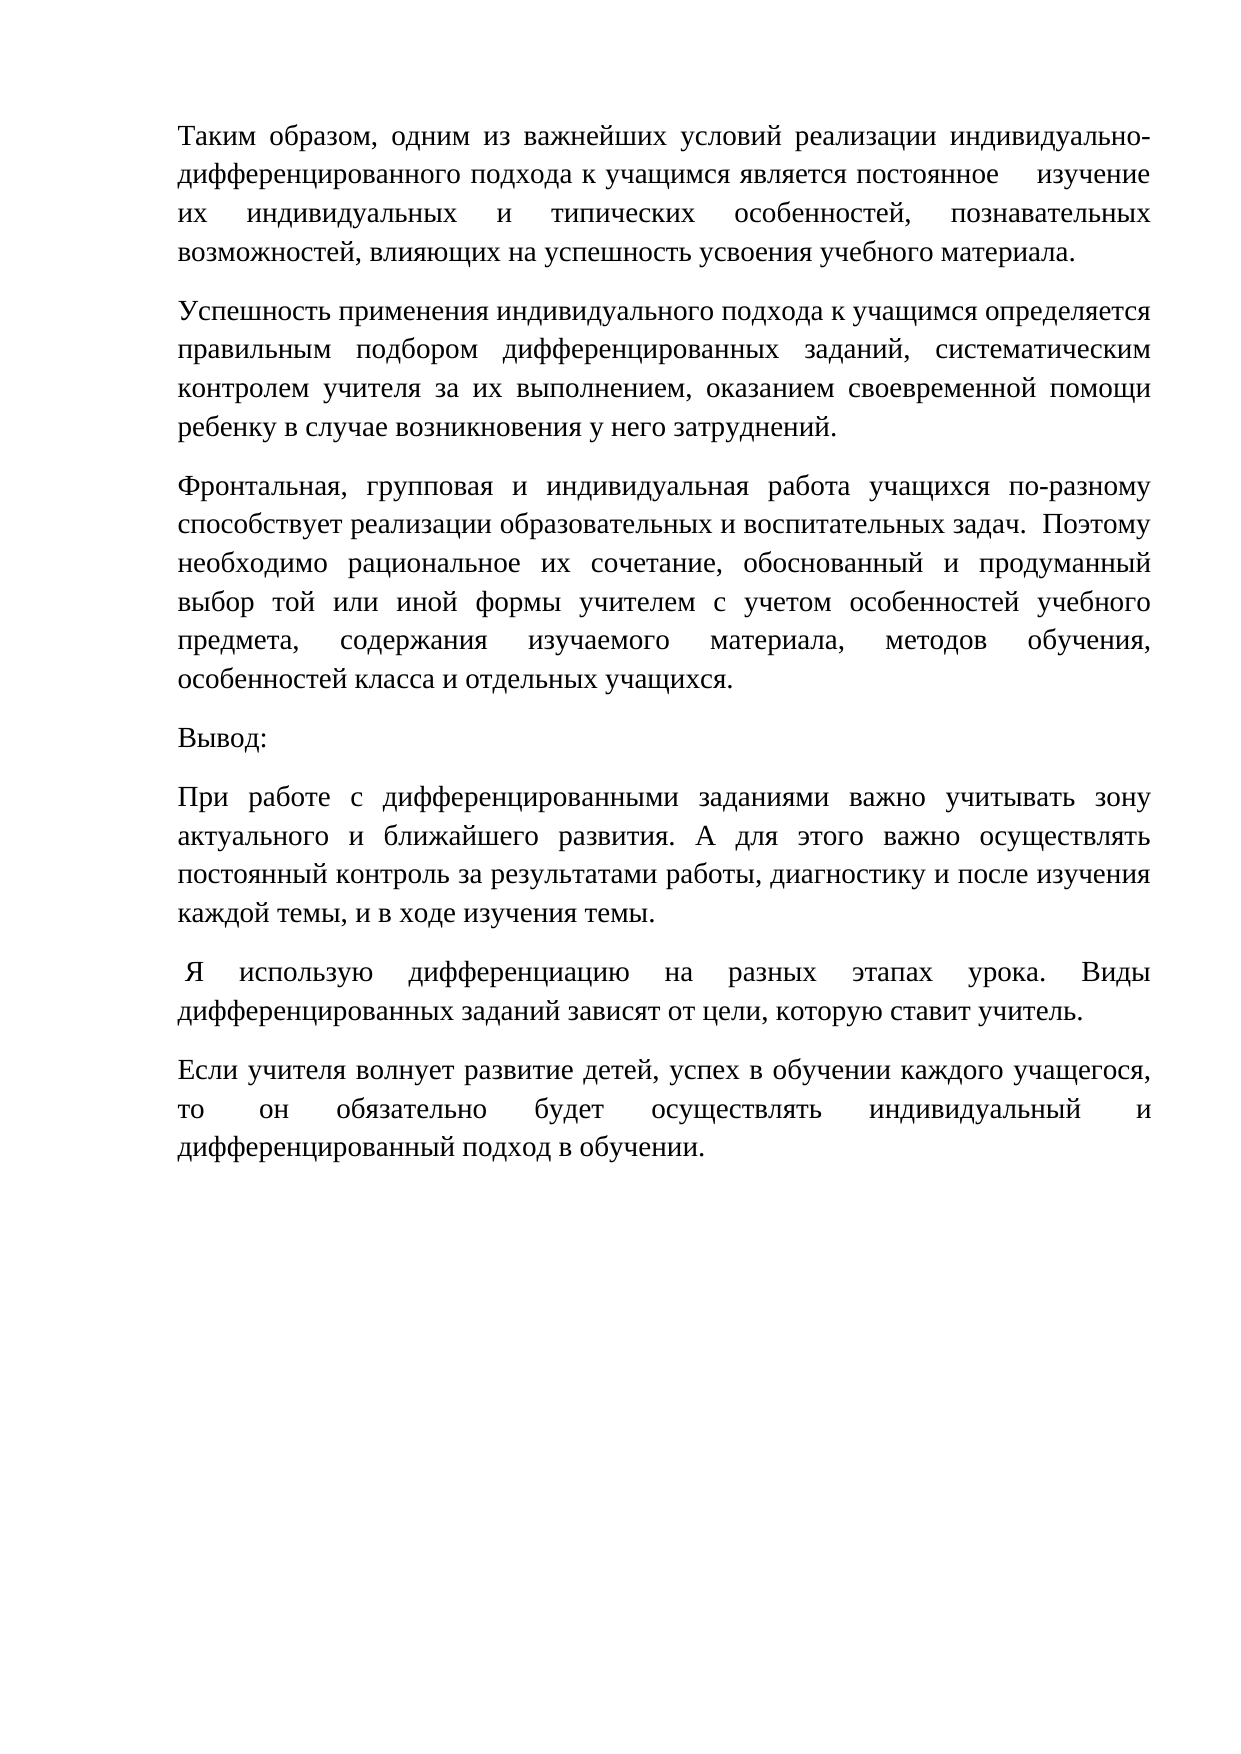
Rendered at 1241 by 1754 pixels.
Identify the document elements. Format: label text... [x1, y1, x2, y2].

text Успешность применения индивидуального подхода к учащимся определяется правильным подбором дифференцированных заданий, систематическим контролем учителя за их выполнением, оказанием своевременной помощи ребенку в случае возникновения у него затруднений. [177, 293, 1152, 442]
text Вывод: [177, 720, 1152, 754]
text Если учителя волнует развитие детей, успех в обучении каждого учащегося, то он обязательно будет осуществлять индивидуальный и дифференцированный подход в обучении. [177, 1052, 1152, 1163]
text Я использую дифференциацию на разных этапах урока. Виды дифференцированных заданий зависят от цели, которую ставит учитель. [177, 954, 1152, 1027]
text При работе с дифференцированными заданиями важно учитывать зону актуального и ближайшего развития. А для этого важно осуществлять постоянный контроль за результатами работы, диагностику и после изучения каждой темы, и в ходе изучения темы. [177, 779, 1152, 929]
text Фронтальная, групповая и индивидуальная работа учащихся по-разному способствует реализации образовательных и воспитательных задач. Поэтому необходимо рациональное их сочетание, обоснованный и продуманный выбор той или иной формы учителем с учетом особенностей учебного предмета, содержания изучаемого материала, методов обучения, особенностей класса и отдельных учащихся. [177, 468, 1152, 694]
text Таким образом, одним из важнейших условий реализации индивидуально-дифференцированного подхода к учащимся является постоянное изучение их индивидуальных и типических особенностей, познавательных возможностей, влияющих на успешность усвоения учебного материала. [177, 118, 1152, 267]
